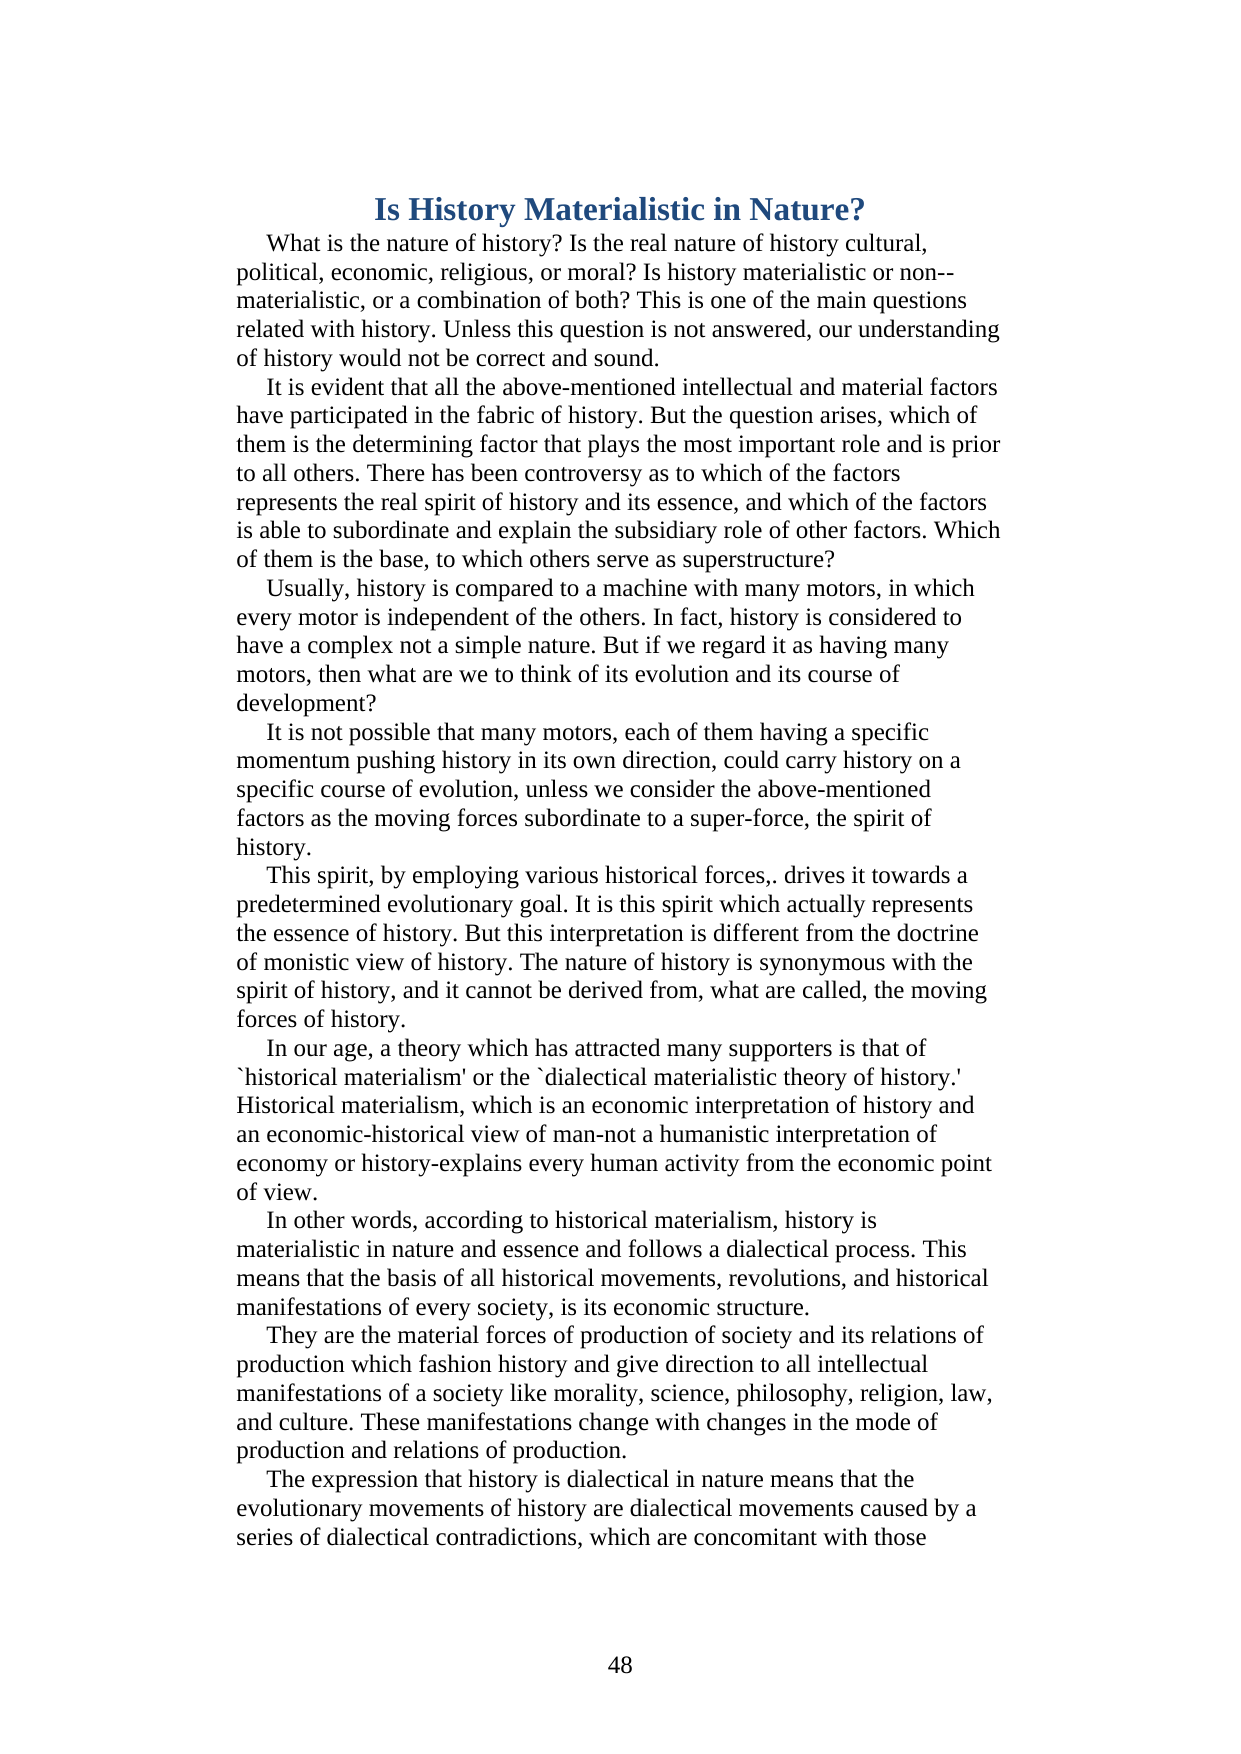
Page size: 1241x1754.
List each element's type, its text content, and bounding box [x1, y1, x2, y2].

text In other words, according to historical materialism, history is materialistic in nature and essence and follows a dialectical process. This means that the basis of all historical move­ments, revolutions, and historical manifestations of every society, is its economic structure. [236, 1206, 1004, 1321]
text What is the nature of history? Is the real nature of history cultural, political, economic, religious, or moral? Is history materialistic or non-­materialistic, or a combination of both? This is one of the main questions related with history. Unless this question is not answered, our understanding of history would not be correct and sound. [236, 228, 1004, 372]
text It is evident that all the above-mentioned intellectual and material factors have participated in the fabric of history. But the question arises, which of them is the determining factor that plays the most important role and is prior to all others. There has been controversy as to which of the factors represents the real spirit of history and its essence, and which of the factors is able to subordinate and explain the subsidiary role of other factors. Which of them is the base, to which others serve as superstructure? [236, 372, 1004, 573]
subtitle Is History Materialistic in Nature? [236, 190, 1004, 228]
text Usually, history is compared to a machine with many motors, in which every motor is independent of the others. In fact, history is considered to have a complex not a simple nature. But if we regard it as having many motors, then what are we to think of its evolution and its course of development? [236, 573, 1004, 717]
text In our age, a theory which has attracted many supporters is that of `historical materialism' or the `dialectical materialistic theory of his­tory.' Historical materialism, which is an economic interpretation of history and an economic-historical view of man-not a humanistic interpretation of economy or history-explains every human activity from the economic point of view. [236, 1033, 1004, 1206]
text It is not possible that many motors, each of them having a specific momentum pushing history in its own direction, could carry history on a specific course of evolution, unless we consider the above-mentioned factors as the moving forces subordinate to a super-force, the spirit of history. [236, 717, 1004, 861]
text This spirit, by employing various historical forces,. drives it towards a predetermined evolutionary goal. It is this spirit which actually represents the essence of history. But this interpretation is different from the doctrine of monistic view of his­tory. The nature of history is synonymous with the spirit of history, and it cannot be derived from, what are called, the moving forces of history. [236, 861, 1004, 1033]
text They are the material forces of production of society and its relations of production which fashion history and give direction to all intellectual manifestations of a society like morality, science, philosophy, religion, law, and culture. These manifestations change with changes in the mode of production and relations of pro­duction. [236, 1321, 1004, 1464]
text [236, 1464, 1004, 1551]
